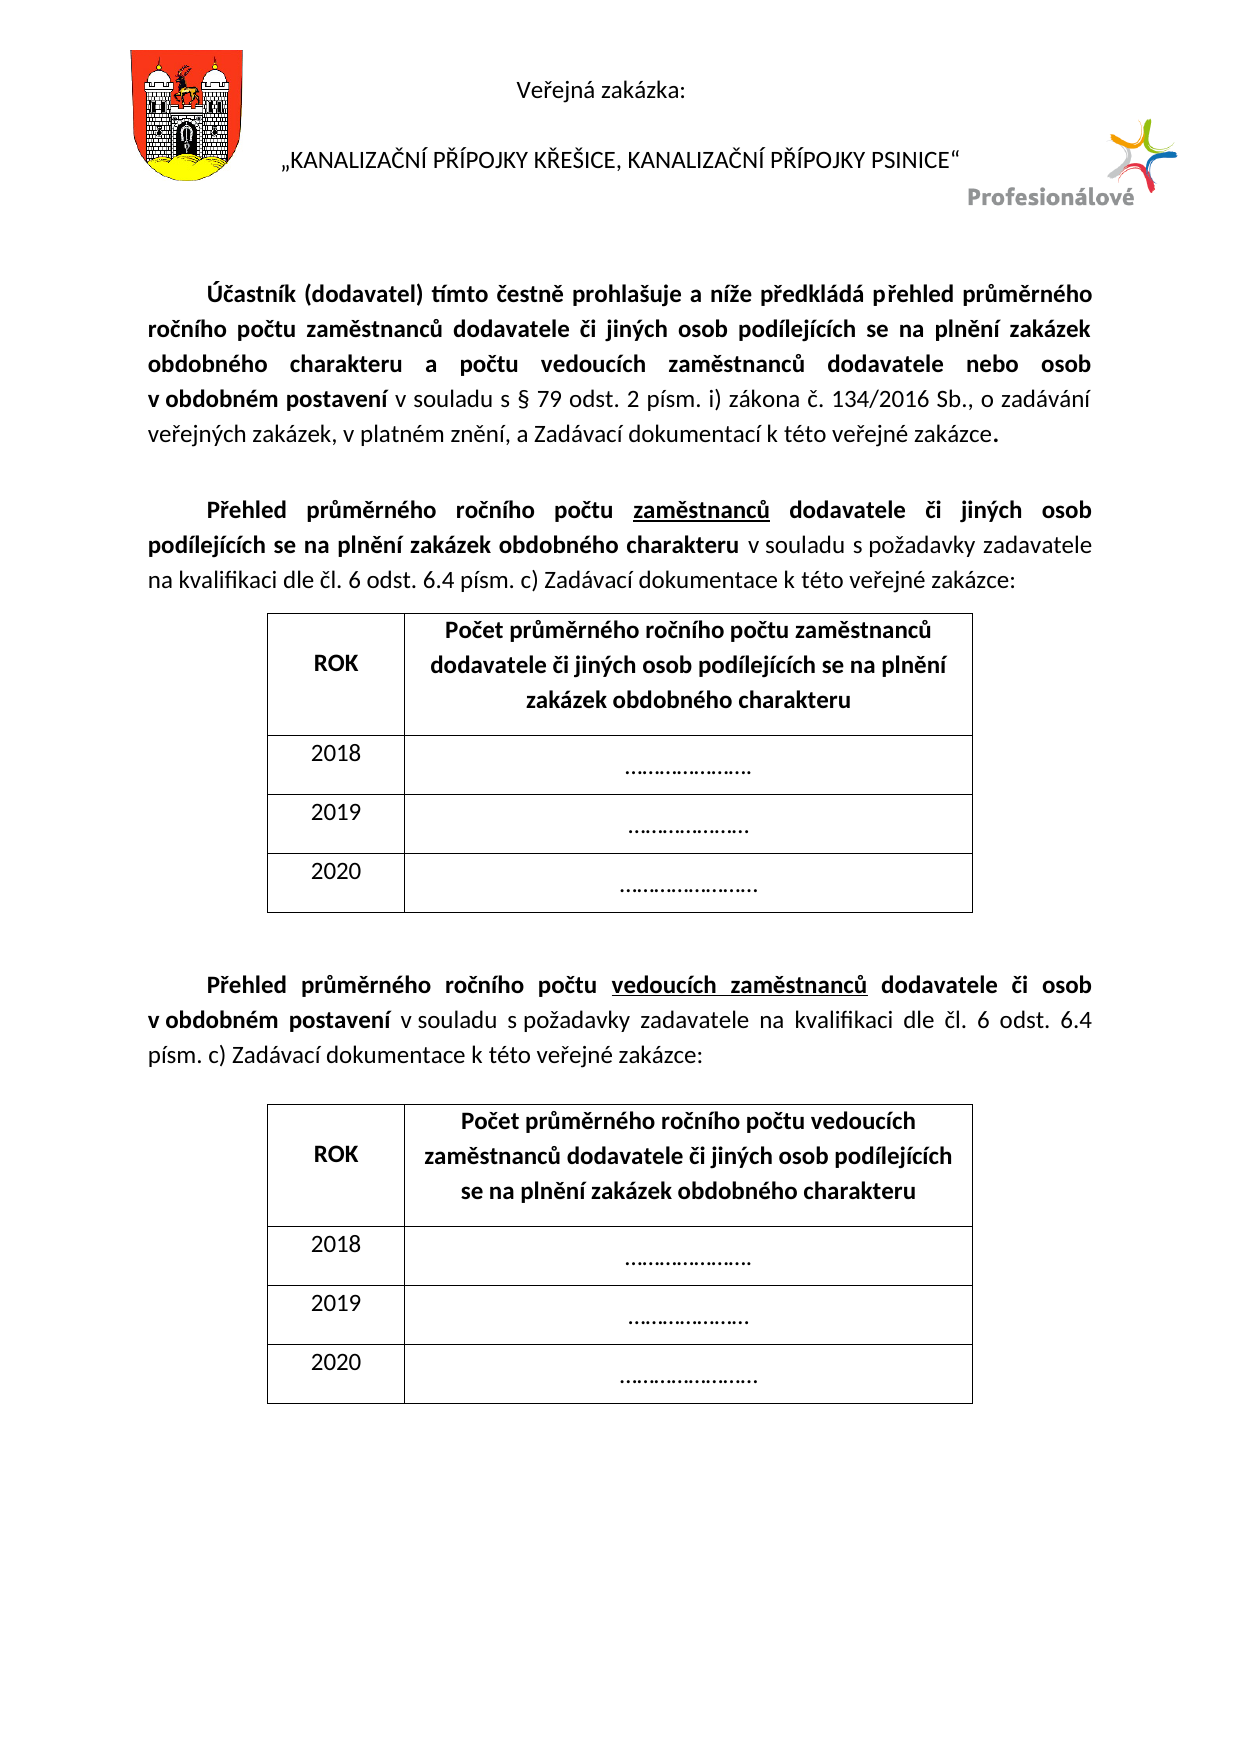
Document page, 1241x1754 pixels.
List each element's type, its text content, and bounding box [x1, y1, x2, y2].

text Přehled průměrného ročního počtu vedoucích zaměstnanců dodavatele či osob v obdobném postavení v souladu s požadavky zadavatele na kvalifikaci dle čl. 6 odst. 6.4 písm. c) Zadávací dokumentace k této veřejné zakázce: [148, 969, 1093, 1069]
table_cell 2019 [268, 795, 404, 853]
table_cell …………………. [405, 736, 972, 794]
table_cell 2020 [268, 854, 404, 912]
table_cell ………………… [405, 795, 972, 853]
table_cell ………………… [405, 1286, 972, 1344]
table_cell …………………… [405, 1345, 972, 1403]
table_cell 2018 [268, 1227, 404, 1285]
table_header Počet průměrného ročního počtu vedoucích zaměstnanců dodavatele či jiných osob podílejících se na plnění zakázek obdobného charakteru [405, 1105, 972, 1226]
picture [952, 106, 1189, 224]
text Přehled průměrného ročního počtu zaměstnanců dodavatele či jiných osob podílejících se na plnění zakázek obdobného charakteru v souladu s požadavky zadavatele na kvalifikaci dle čl. 6 odst. 6.4 písm. c) Zadávací dokumentace k této veřejné zakázce: [148, 494, 1093, 595]
text Účastník (dodavatel) tímto čestně prohlašuje a níže předkládá přehled průměrného ročního počtu zaměstnanců dodavatele či jiných osob podílejících se na plnění zakázek obdobného charakteru a počtu vedoucích zaměstnanců dodavatele nebo osob v obdobném postavení v souladu s § 79 odst. 2 písm. i) zákona č. 134/2016 Sb., o zadávání veřejných zakázek, v platném znění, a Zadávací dokumentací k této veřejné zakázce. [148, 278, 1093, 448]
table_header Počet průměrného ročního počtu zaměstnanců dodavatele či jiných osob podílejících se na plnění zakázek obdobného charakteru [405, 614, 972, 735]
table_cell …………………. [405, 1227, 972, 1285]
table_header ROK [268, 614, 404, 735]
table_cell 2020 [268, 1345, 404, 1403]
table_cell 2019 [268, 1286, 404, 1344]
table_header ROK [268, 1105, 404, 1226]
picture [130, 50, 243, 181]
table_cell 2018 [268, 736, 404, 794]
table_cell …………………… [405, 854, 972, 912]
